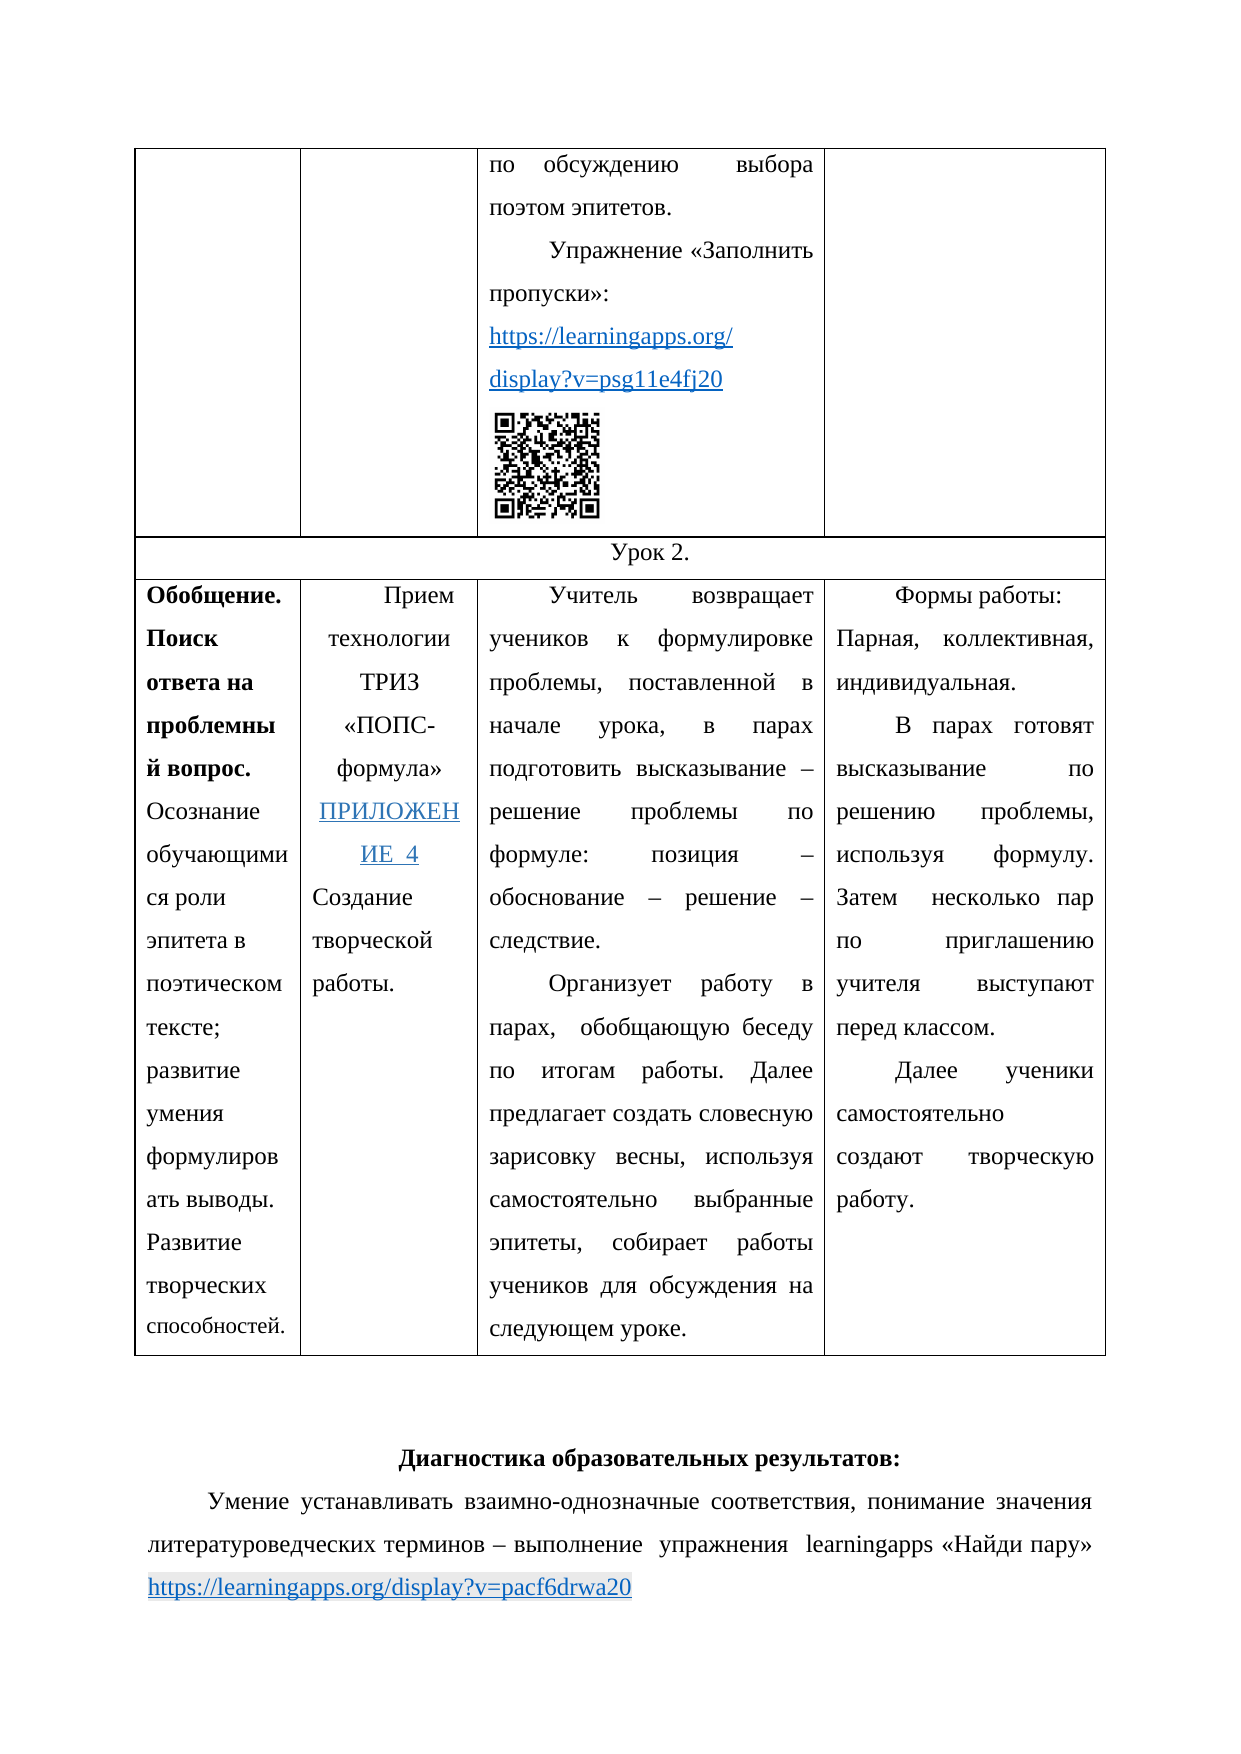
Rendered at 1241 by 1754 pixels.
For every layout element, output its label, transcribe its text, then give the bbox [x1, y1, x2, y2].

table_cell Прием технологии ТРИЗ «ПОПС-формула» ПРИЛОЖЕНИЕ 4 Создание творческой работы. [301, 580, 477, 1355]
text Умение устанавливать взаимно-однозначные соответствия, понимание значения литературоведческих терминов – выполнение упражнения learningapps «Найди пару» https://learningapps.org/display?v=pacf6drwa20 [148, 1486, 1092, 1601]
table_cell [478, 149, 824, 536]
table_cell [136, 149, 300, 536]
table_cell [301, 149, 477, 536]
table_cell Обобщение. Поиск ответа на проблемный вопрос. Осознание обучающимися роли эпитета в поэтическом тексте; развитие умения формулировать выводы. Развитие творческих способностей. [136, 580, 300, 1355]
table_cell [825, 149, 1105, 536]
picture [489, 407, 605, 524]
table_cell Учитель возвращает учеников к формулировке проблемы, поставленной в начале урока, в парах подготовить высказывание – решение проблемы по формуле: позиция – обоснование – решение – следствие. Организует работу в парах, обобщающую беседу по итогам работы. Далее предлагает создать словесную зарисовку весны, используя самостоятельно выбранные эпитеты, собирает работы учеников для обсуждения на следующем уроке. [478, 580, 824, 1355]
table_cell Формы работы: Парная, коллективная, индивидуальная. В парах готовят высказывание по решению проблемы, используя формулу. Затем несколько пар по приглашению учителя выступают перед классом. Далее ученики самостоятельно создают творческую работу. [825, 580, 1105, 1355]
text Диагностика образовательных результатов: [148, 1443, 1092, 1471]
table_cell Урок 2. [136, 538, 1105, 579]
